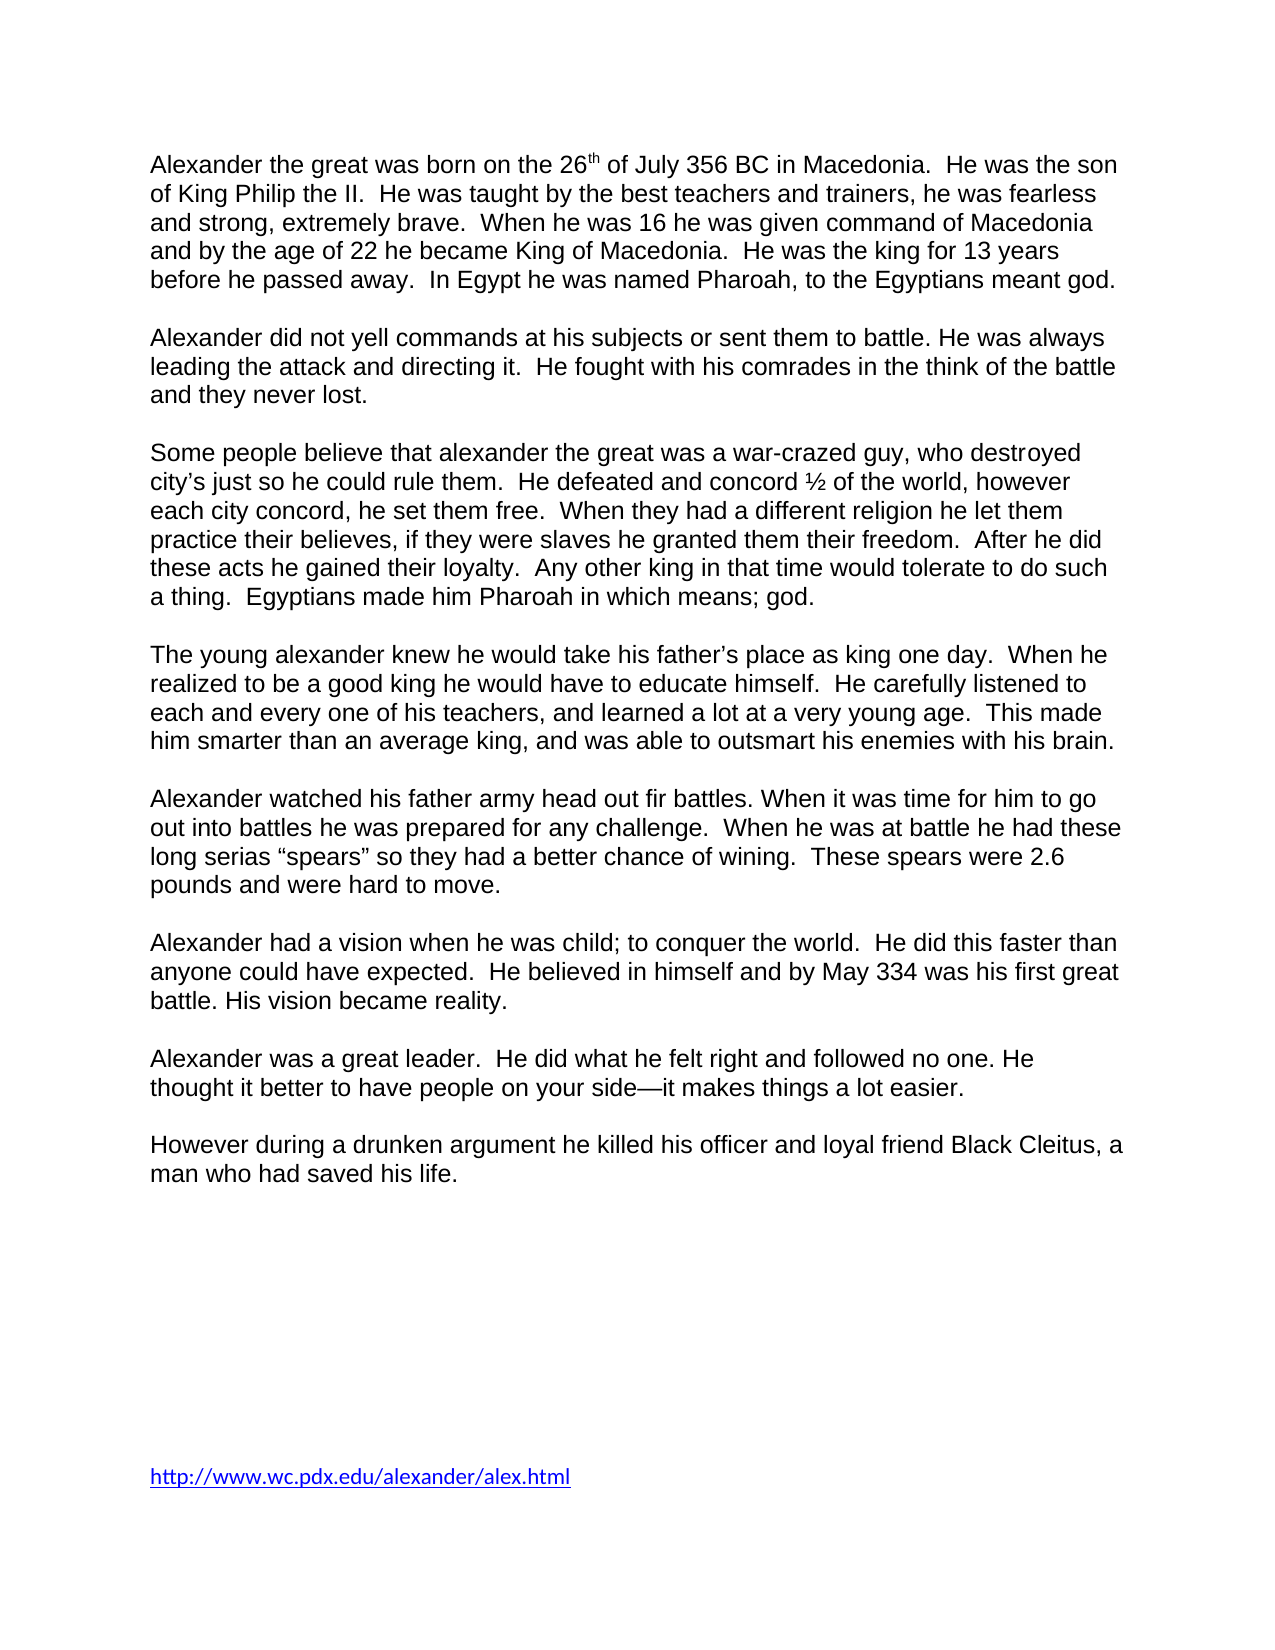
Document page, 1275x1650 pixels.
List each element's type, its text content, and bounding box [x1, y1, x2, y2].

text The young alexander knew he would take his father’s place as king one day. When he realized to be a good king he would have to educate himself. He carefully listened to each and every one of his teachers, and learned a lot at a very young age. This made him smarter than an average king, and was able to outsmart his enemies with his brain. [150, 640, 1125, 755]
text http://www.wc.pdx.edu/alexander/alex.html [150, 1462, 1125, 1490]
text Some people believe that alexander the great was a war-crazed guy, who destroyed city’s just so he could rule them. He defeated and concord ½ of the world, however each city concord, he set them free. When they had a different religion he let them practice their believes, if they were slaves he granted them their freedom. After he did these acts he gained their loyalty. Any other king in that time would tolerate to do such a thing. Egyptians made him Pharoah in which means; god. [150, 438, 1125, 611]
text Alexander watched his father army head out fir battles. When it was time for him to go out into battles he was prepared for any challenge. When he was at battle he had these long serias “spears” so they had a better chance of wining. These spears were 2.6 pounds and were hard to move. [150, 784, 1125, 899]
text Alexander the great was born on the 26th of July 356 BC in Macedonia. He was the son of King Philip the II. He was taught by the best teachers and trainers, he was fearless and strong, extremely brave. When he was 16 he was given command of Macedonia and by the age of 22 he became King of Macedonia. He was the king for 13 years before he passed away. In Egypt he was named Pharoah, to the Egyptians meant god. [150, 150, 1125, 294]
text Alexander did not yell commands at his subjects or sent them to battle. He was always leading the attack and directing it. He fought with his comrades in the think of the battle and they never lost. [150, 323, 1125, 409]
text Alexander had a vision when he was child; to conquer the world. He did this faster than anyone could have expected. He believed in himself and by May 334 was his first great battle. His vision became reality. [150, 928, 1125, 1014]
text However during a drunken argument he killed his officer and loyal friend Black Cleitus, a man who had saved his life. [150, 1130, 1125, 1274]
text Alexander was a great leader. He did what he felt right and followed no one. He thought it better to have people on your side—it makes things a lot easier. [150, 1044, 1125, 1101]
